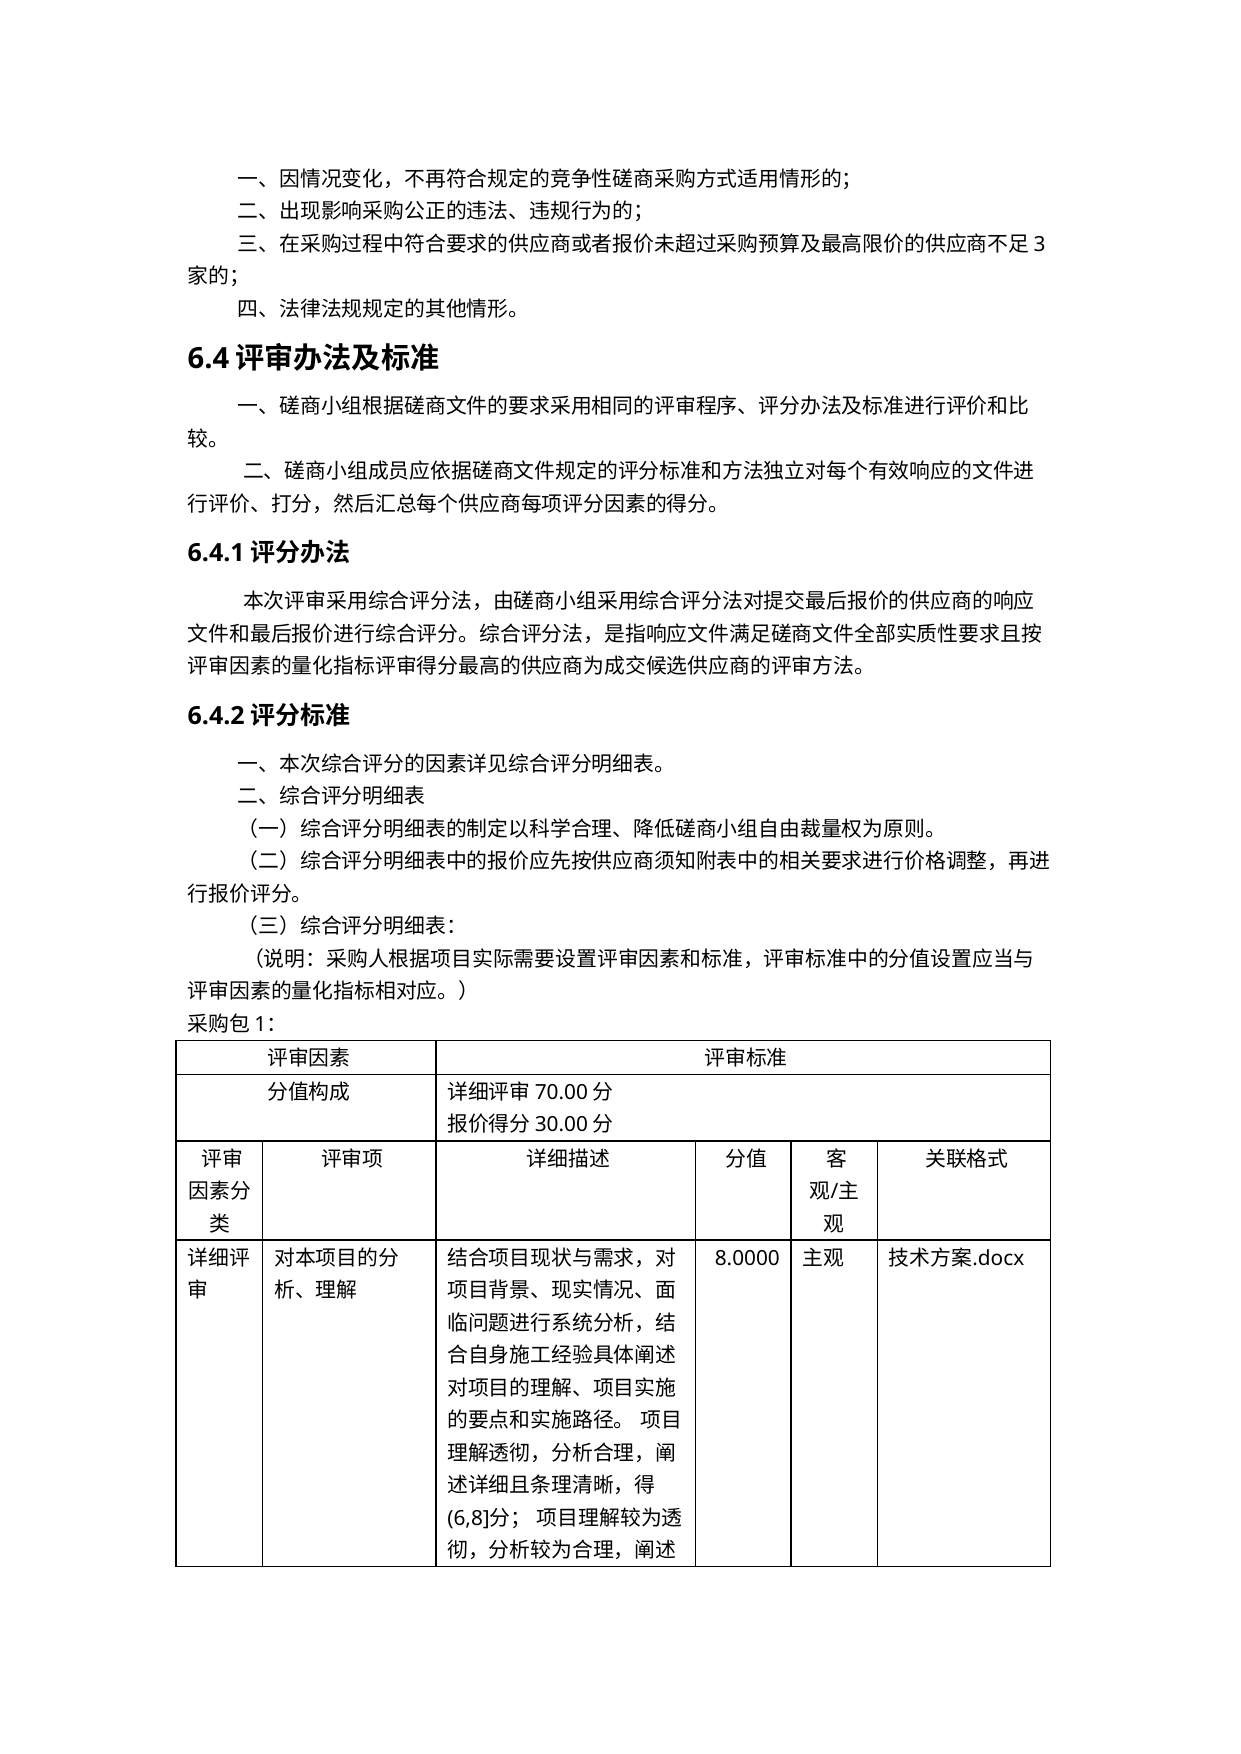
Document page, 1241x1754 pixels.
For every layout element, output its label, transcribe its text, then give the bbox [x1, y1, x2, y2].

text 6.4.2评分标准 [187, 682, 1053, 747]
table_cell 评审因素分类 [177, 1142, 262, 1239]
table_cell 评审项 [263, 1142, 435, 1239]
text 一、因情况变化，不再符合规定的竞争性磋商采购方式适用情形的； [187, 162, 1053, 194]
text 二、出现影响采购公正的违法、违规行为的； [187, 194, 1053, 227]
table_header 评审标准 [437, 1041, 1050, 1073]
text 采购包1： [187, 1007, 1053, 1039]
text （说明：采购人根据项目实际需要设置评审因素和标准，评审标准中的分值设置应当与评审因素的量化指标相对应。） [187, 942, 1053, 1007]
text （三）综合评分明细表： [187, 909, 1053, 942]
text 一、磋商小组根据磋商文件的要求采用相同的评审程序、评分办法及标准进行评价和比较。 [187, 389, 1053, 454]
text 本次评审采用综合评分法，由磋商小组采用综合评分法对提交最后报价的供应商的响应文件和最后报价进行综合评分。综合评分法，是指响应文件满足磋商文件全部实质性要求且按评审因素的量化指标评审得分最高的供应商为成交候选供应商的评审方法。 [187, 584, 1053, 682]
table_cell 详细评审 [177, 1241, 262, 1566]
table_cell 详细描述 [437, 1142, 695, 1239]
text 一、本次综合评分的因素详见综合评分明细表。 [187, 747, 1053, 779]
text 三、在采购过程中符合要求的供应商或者报价未超过采购预算及最高限价的供应商不足3家的； [187, 227, 1053, 292]
text （一）综合评分明细表的制定以科学合理、降低磋商小组自由裁量权为原则。 [187, 812, 1053, 844]
table_header 评审因素 [177, 1041, 435, 1073]
table_cell 对本项目的分析、理解 [263, 1241, 435, 1566]
table_cell 技术方案.docx [878, 1241, 1050, 1566]
table_cell 8.0000 [696, 1241, 790, 1566]
text 6.4评审办法及标准 [187, 324, 1053, 389]
text （二）综合评分明细表中的报价应先按供应商须知附表中的相关要求进行价格调整，再进行报价评分。 [187, 844, 1053, 909]
text 二、综合评分明细表 [187, 779, 1053, 812]
table_cell 客观/主观 [792, 1142, 877, 1239]
table_cell 分值构成 [177, 1075, 435, 1140]
text 二、磋商小组成员应依据磋商文件规定的评分标准和方法独立对每个有效响应的文件进行评价、打分，然后汇总每个供应商每项评分因素的得分。 [187, 454, 1053, 519]
table_cell 关联格式 [878, 1142, 1050, 1239]
table_cell 详细评审70.00分 报价得分30.00分 [437, 1075, 1050, 1140]
text 6.4.1评分办法 [187, 519, 1053, 584]
table_cell 主观 [792, 1241, 877, 1566]
text 四、法律法规规定的其他情形。 [187, 292, 1053, 324]
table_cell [437, 1241, 695, 1566]
table_cell 分值 [696, 1142, 790, 1239]
